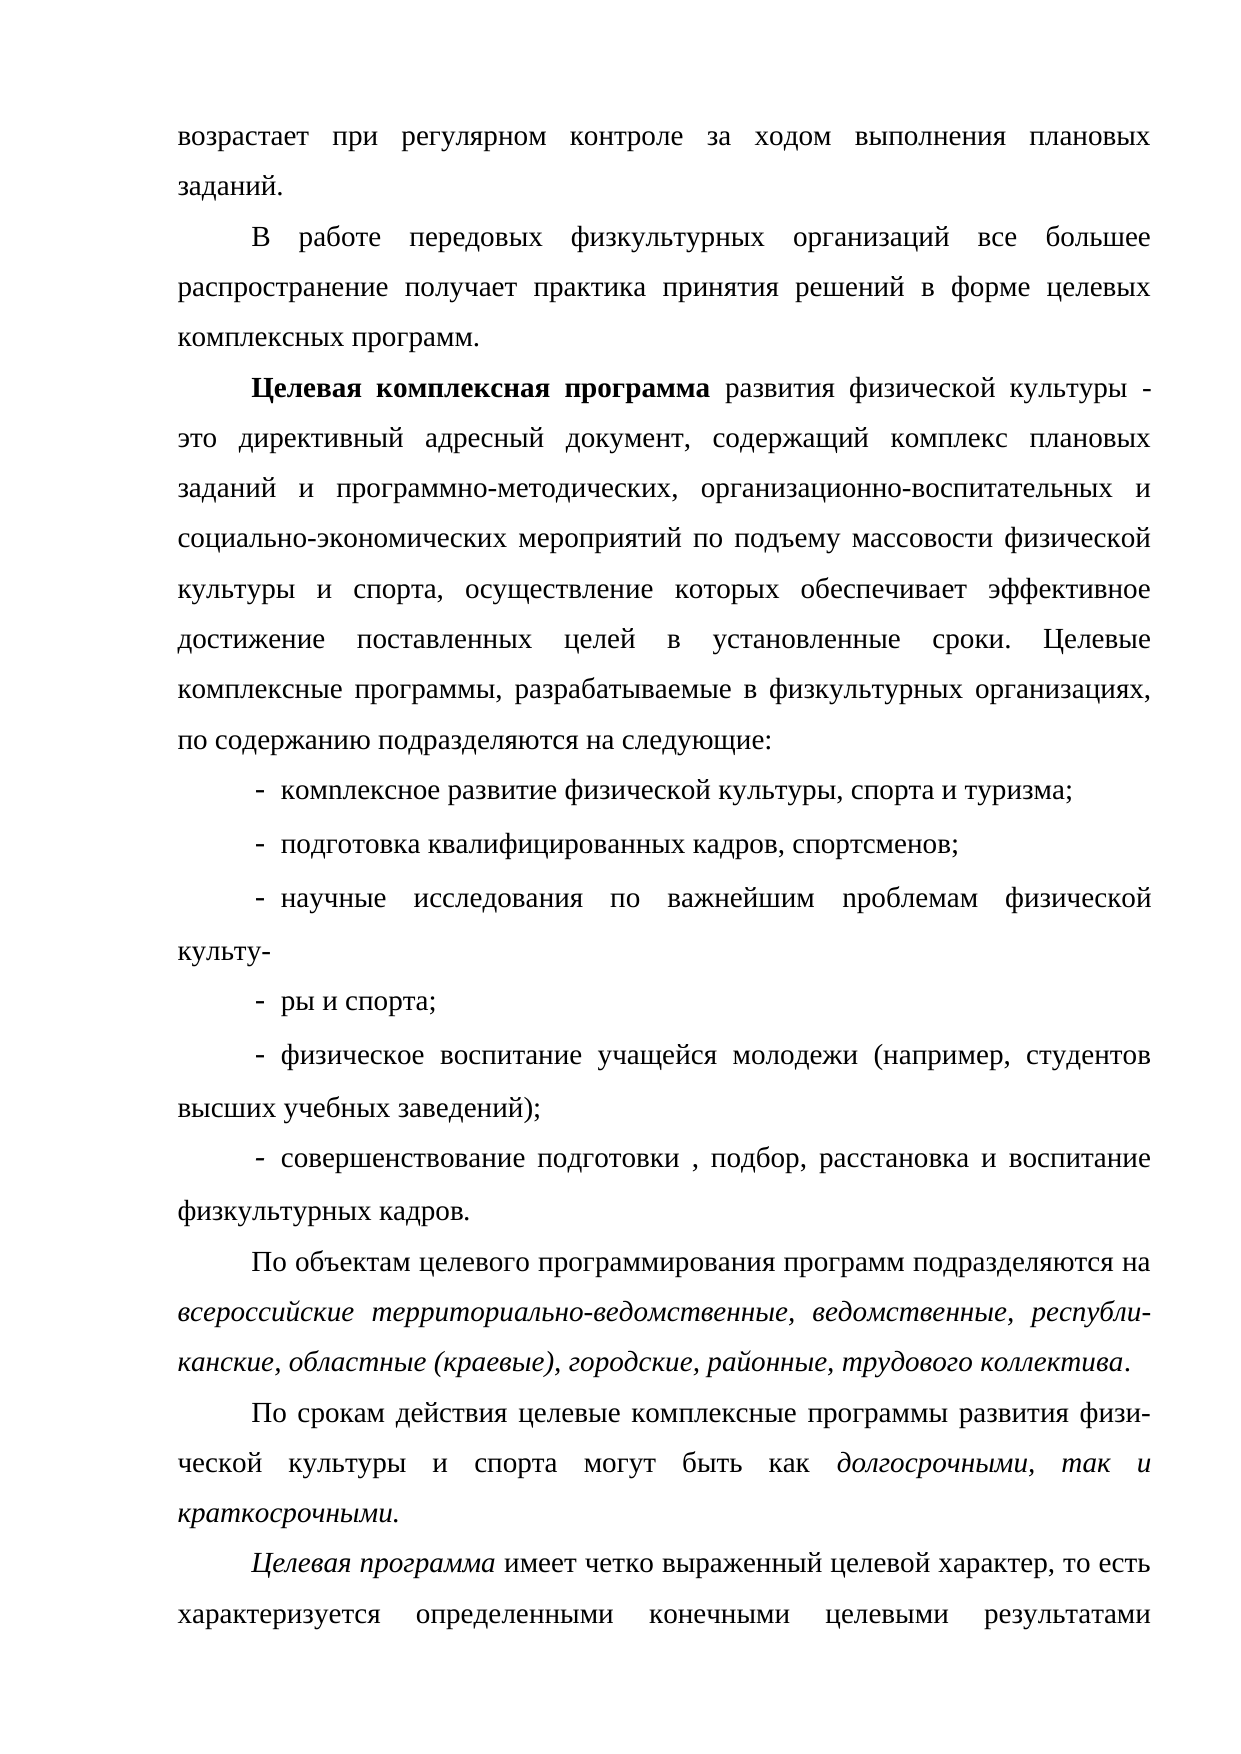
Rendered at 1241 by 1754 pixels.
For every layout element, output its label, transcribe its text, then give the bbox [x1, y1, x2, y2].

list комnлексное развитие физической культуры, спорта и туризма; [177, 772, 1152, 808]
list научные исследования по важнейшим nроблемaм физической культу- [177, 880, 1152, 967]
text По срокам действия целевые комплексные программы развития физи-ческой культуры и спорта могут быть как долгосрочными, так и краткосрочными. [177, 1395, 1152, 1529]
text По объектам целевого программирования программ подразделяются на всероссийские территориально-ведомственные, ведомственные, республи-канские, областные (краевые), городские, районные, трудового коллектива. [177, 1244, 1152, 1378]
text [177, 1546, 1152, 1629]
list физическое воспитание учащейся молодежи (например, студентов высших учебных заведений); [177, 1037, 1152, 1124]
list ры и спорта; [177, 983, 1152, 1019]
list совершенствование подготовки , подбор, расстановка и воспитание физкультурных кадров. [177, 1141, 1152, 1227]
list подготовка квалифицированных кадров, спортсменов; [177, 826, 1152, 862]
text В работе передовых физкультурных организаций все большее распространение получает практика принятия решений в форме целевых комплексных программ. [177, 219, 1152, 353]
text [177, 118, 1152, 202]
text Целевая комплексная программа развития физической культуры - это директивный адресный документ, содержащий комплекс плановых заданий и программно-методических, организационно-воспитательных и социально-экономических мероприятий по подъему массовости физической культуры и спорта, осуществление которых обеспечивает эффективное достижение поставленных целей в установленные сроки. Целевые комплексные программы, разрабатываемые в физкультурных организациях, по содержанию подразделяются на следующие: [177, 370, 1152, 755]
